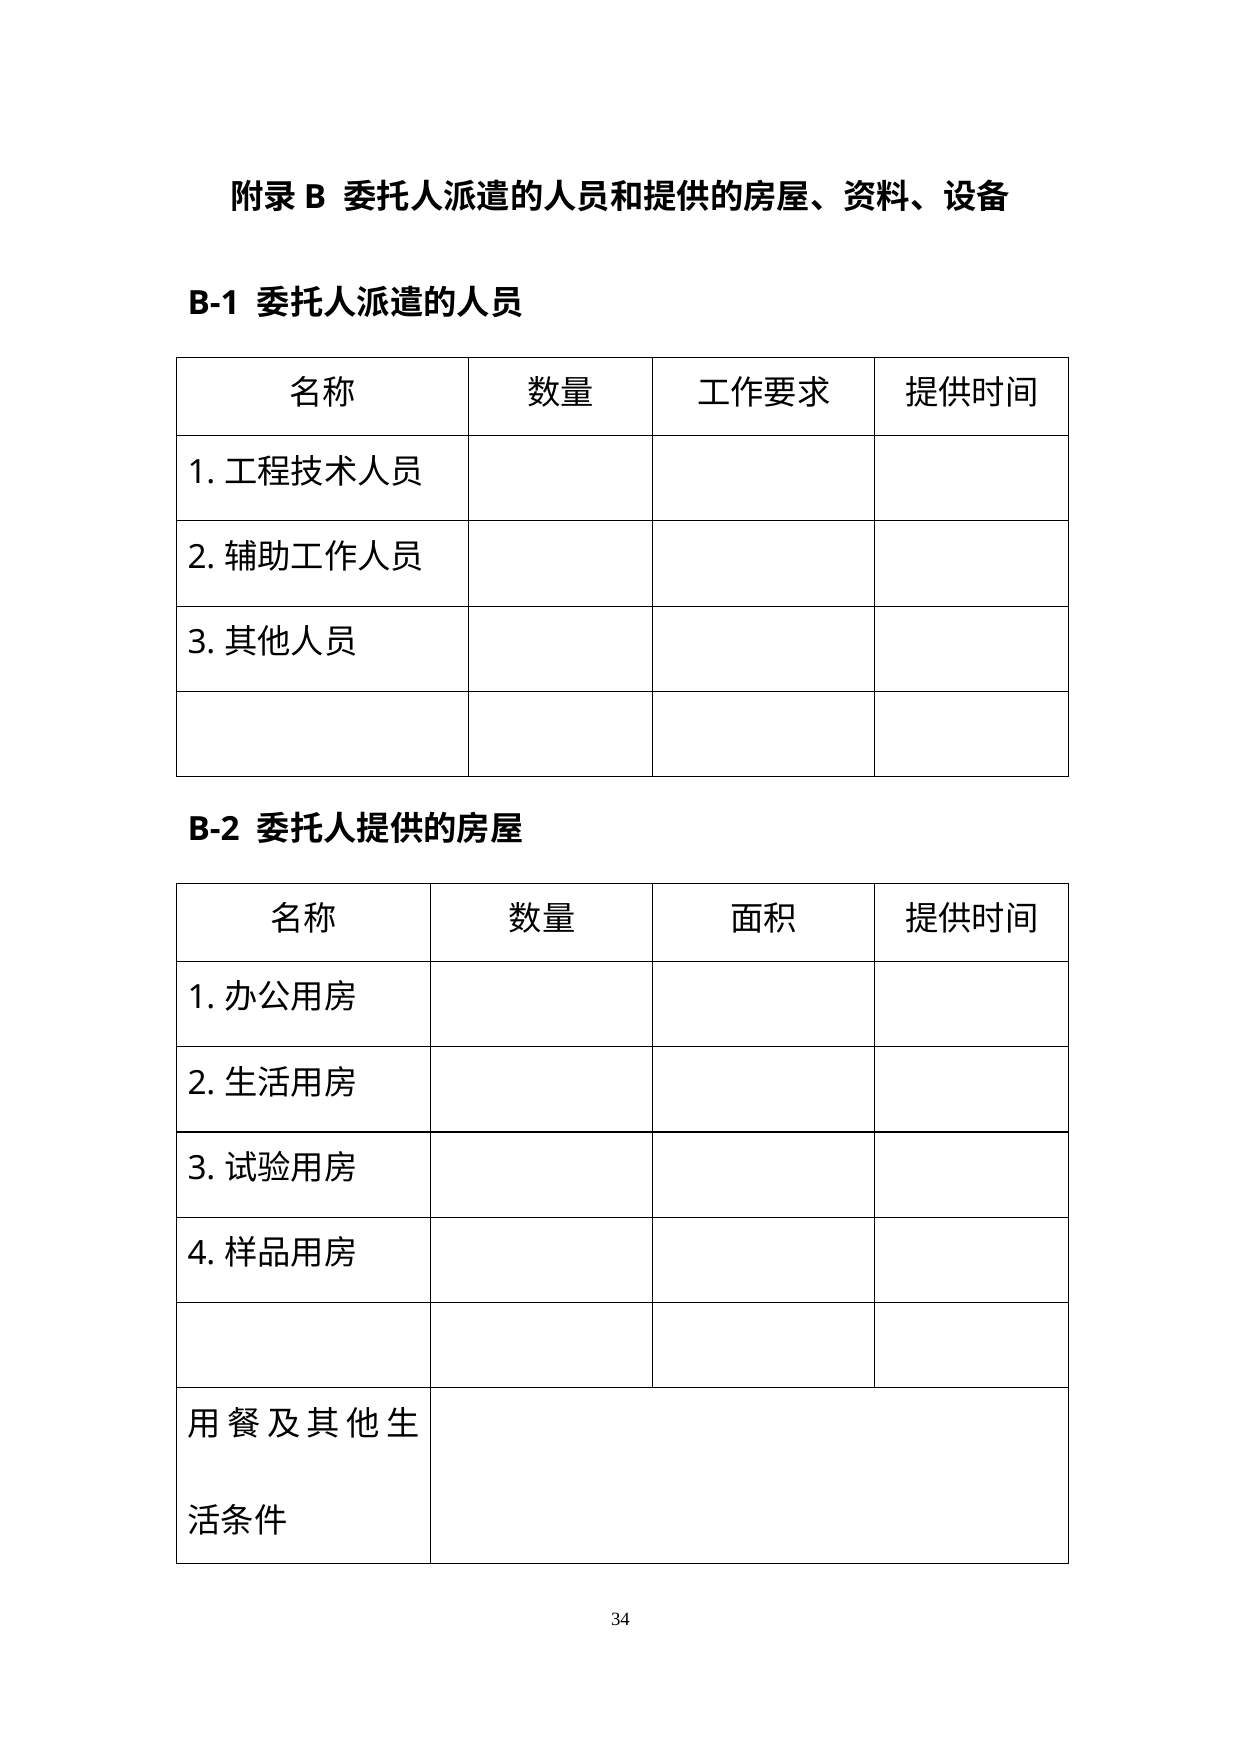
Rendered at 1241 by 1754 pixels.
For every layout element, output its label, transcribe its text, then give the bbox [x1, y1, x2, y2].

table_header 名称 [177, 884, 430, 961]
table_header 面积 [653, 884, 874, 961]
table_cell [653, 436, 874, 520]
table_cell [653, 1218, 874, 1302]
table_cell [431, 1303, 652, 1387]
table_cell 2. 辅助工作人员 [177, 521, 468, 606]
table_header 提供时间 [875, 358, 1068, 435]
table_cell 3. 试验用房 [177, 1133, 430, 1217]
table_cell [875, 521, 1068, 606]
table_header 工作要求 [653, 358, 874, 435]
table_cell [653, 962, 874, 1046]
table_cell [875, 607, 1068, 691]
table_cell [431, 1047, 652, 1131]
table_cell 3. 其他人员 [177, 607, 468, 691]
table_cell [653, 607, 874, 691]
table_cell [875, 692, 1068, 776]
table_cell 1. 办公用房 [177, 962, 430, 1046]
table_cell 2. 生活用房 [177, 1047, 430, 1131]
table_cell [653, 1303, 874, 1387]
table_cell [469, 607, 652, 691]
table_cell [431, 1133, 652, 1217]
table_cell [469, 436, 652, 520]
text 附录B 委托人派遣的人员和提供的房屋、资料、设备 [187, 162, 1053, 227]
table_cell [653, 692, 874, 776]
table_header 名称 [177, 358, 468, 435]
table_cell 1. 工程技术人员 [177, 436, 468, 520]
table_cell [177, 1303, 430, 1387]
table_cell [469, 521, 652, 606]
table_cell [875, 962, 1068, 1046]
table_cell [875, 1133, 1068, 1217]
table_cell [431, 962, 652, 1046]
table_cell [431, 1388, 1068, 1563]
table_cell [177, 692, 468, 776]
table_cell [875, 1303, 1068, 1387]
table_cell [431, 1218, 652, 1302]
table_cell 4. 样品用房 [177, 1218, 430, 1302]
table_cell [653, 521, 874, 606]
table_header 数量 [469, 358, 652, 435]
table_cell [653, 1047, 874, 1131]
table_cell [875, 1047, 1068, 1131]
text B-2 委托人提供的房屋 [187, 793, 1053, 858]
text B-1 委托人派遣的人员 [187, 267, 1053, 332]
table_cell [875, 1218, 1068, 1302]
table_cell [653, 1133, 874, 1217]
table_cell [469, 692, 652, 776]
table_header 提供时间 [875, 884, 1068, 961]
table_header 数量 [431, 884, 652, 961]
table_cell [875, 436, 1068, 520]
table_cell 用餐及其他生活条件 [177, 1388, 430, 1563]
